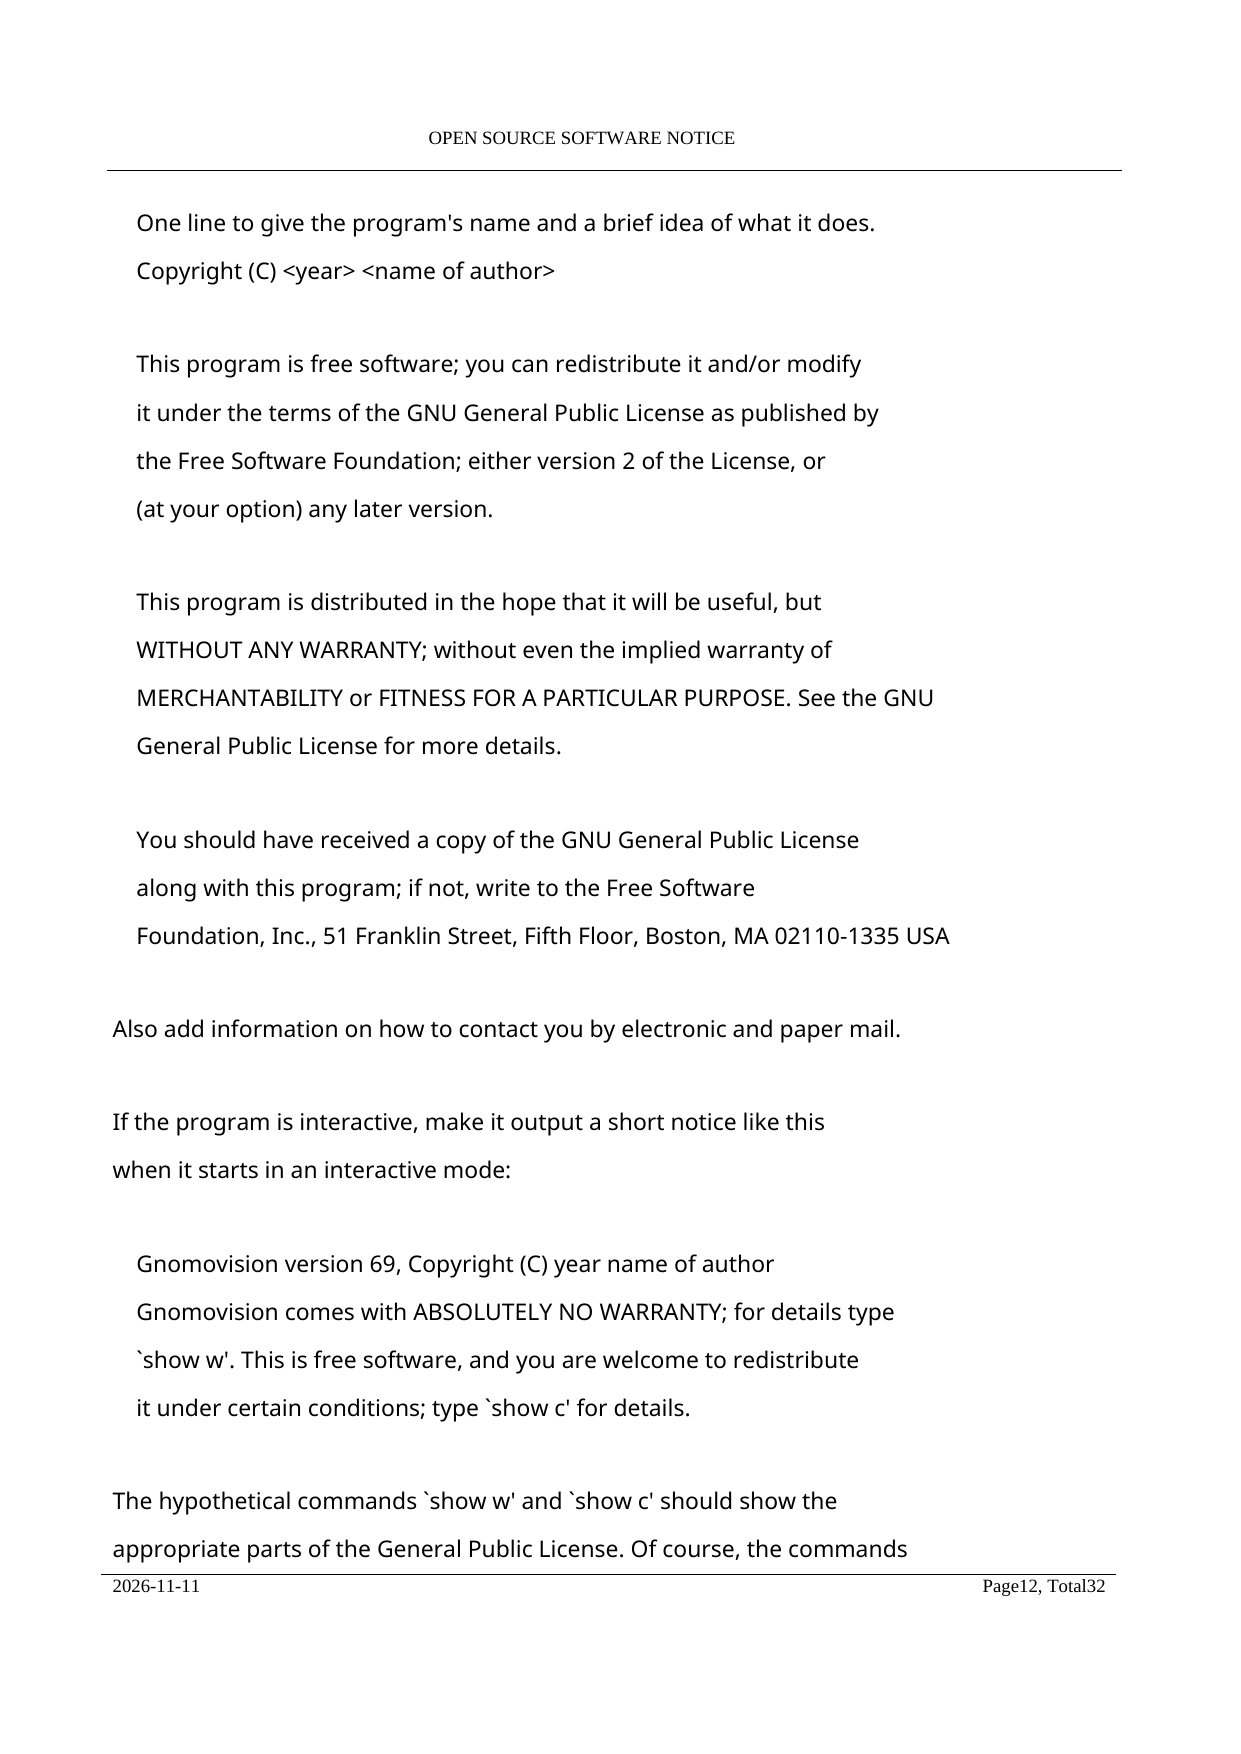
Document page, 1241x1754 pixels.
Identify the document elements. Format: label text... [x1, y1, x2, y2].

text appropriate parts of the General Public License. Of course, the commands [112, 1533, 1128, 1565]
text One line to give the program's name and a brief idea of what it does. [112, 206, 1128, 239]
text This program is distributed in the hope that it will be useful, but [112, 585, 1128, 618]
text Gnomovision version 69, Copyright (C) year name of author [112, 1247, 1128, 1279]
text General Public License for more details. [112, 730, 1128, 762]
text Gnomovision comes with ABSOLUTELY NO WARRANTY; for details type [112, 1295, 1128, 1328]
text `show w'. This is free software, and you are welcome to redistribute [112, 1343, 1128, 1376]
text it under certain conditions; type `show c' for details. [112, 1391, 1128, 1424]
text This program is free software; you can redistribute it and/or modify [112, 348, 1128, 380]
text (at your option) any later version. [112, 492, 1128, 524]
text Copyright (C) <year> <name of author> [112, 254, 1128, 287]
text You should have received a copy of the GNU General Public License [112, 823, 1128, 855]
text Foundation, Inc., 51 Franklin Street, Fifth Floor, Boston, MA 02110-1335 USA [112, 919, 1128, 952]
text the Free Software Foundation; either version 2 of the License, or [112, 444, 1128, 476]
text it under the terms of the GNU General Public License as published by [112, 396, 1128, 428]
text The hypothetical commands `show w' and `show c' should show the [112, 1484, 1128, 1517]
text when it starts in an interactive mode: [112, 1154, 1128, 1186]
text If the program is interactive, make it output a short notice like this [112, 1106, 1128, 1138]
text along with this program; if not, write to the Free Software [112, 871, 1128, 903]
text WITHOUT ANY WARRANTY; without even the implied warranty of [112, 633, 1128, 666]
text MERCHANTABILITY or FITNESS FOR A PARTICULAR PURPOSE. See the GNU [112, 682, 1128, 714]
text Also add information on how to contact you by electronic and paper mail. [112, 1012, 1128, 1045]
